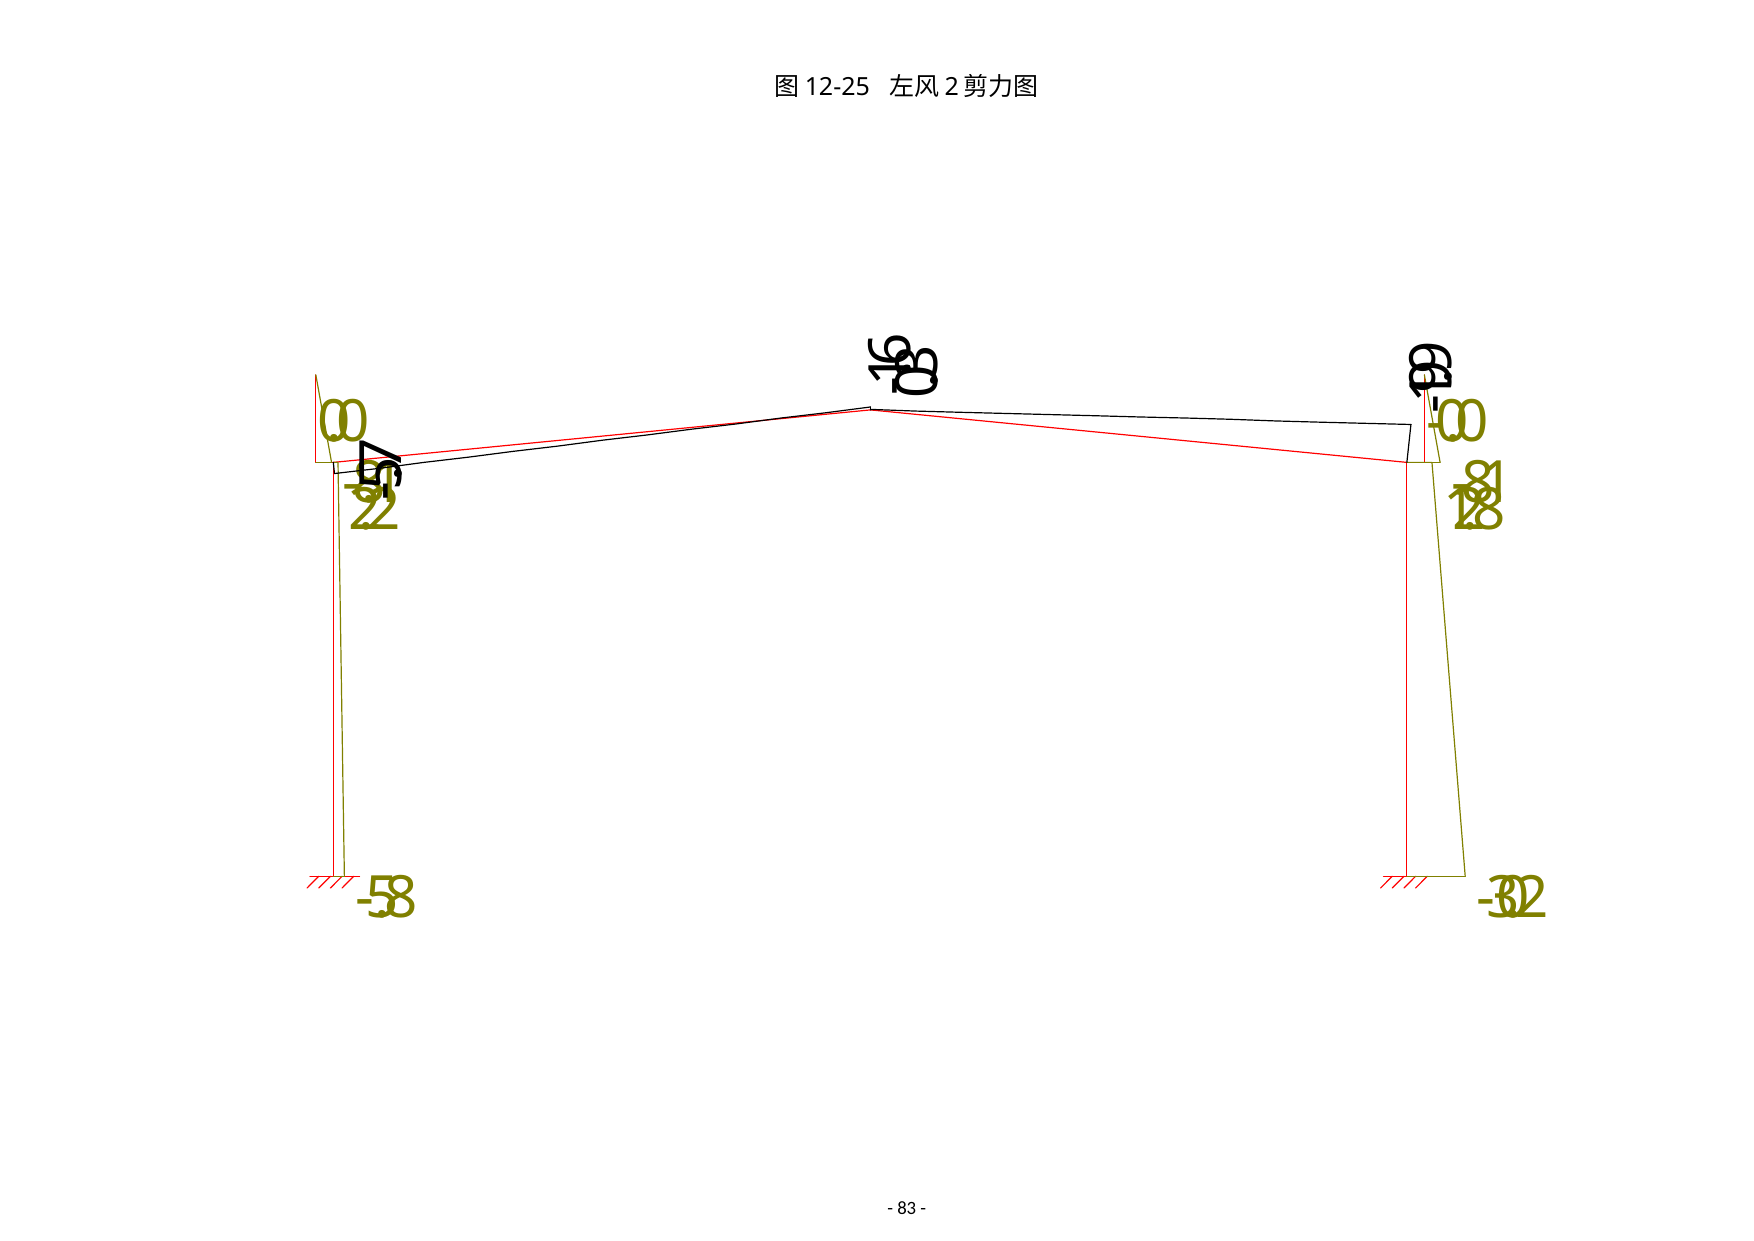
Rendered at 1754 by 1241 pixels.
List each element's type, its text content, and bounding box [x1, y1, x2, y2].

text 图12-25 左风2剪力图 [148, 61, 1665, 108]
